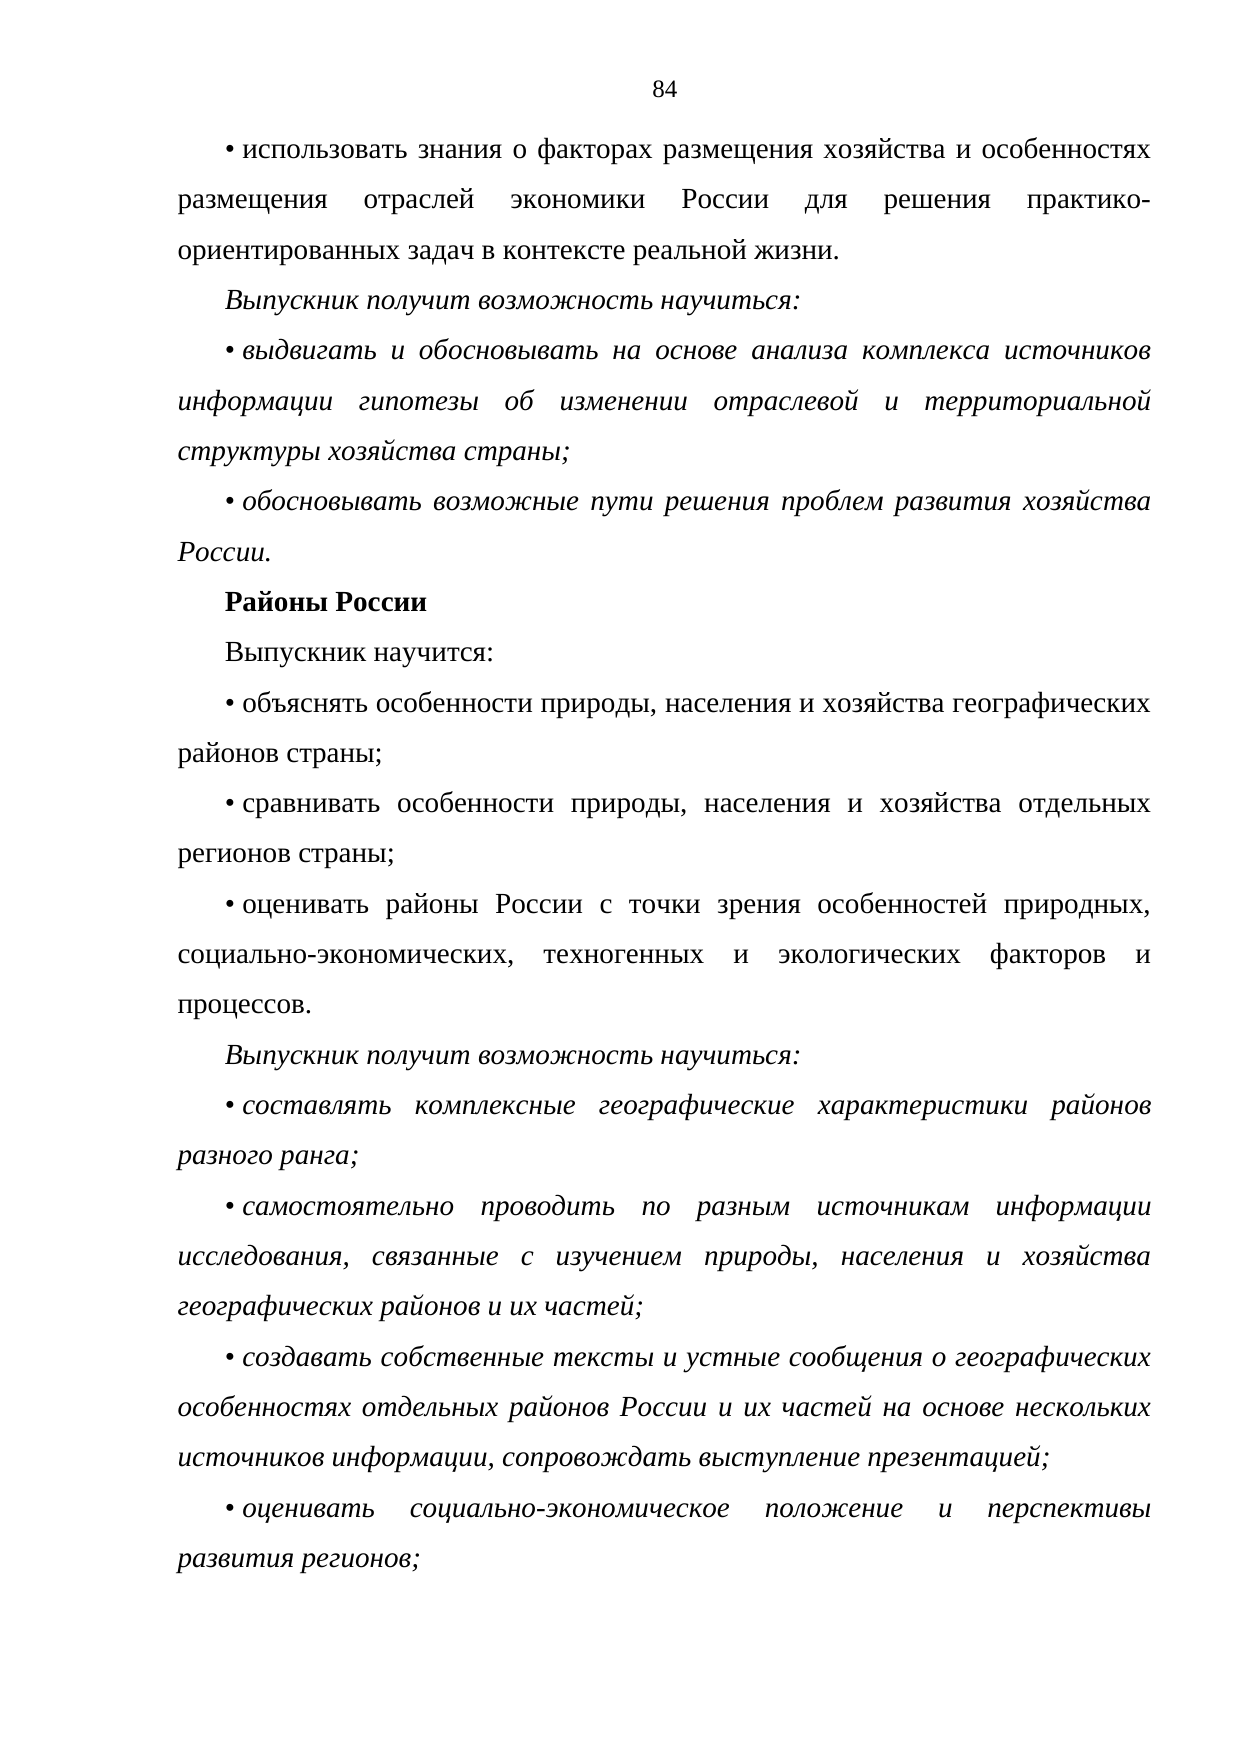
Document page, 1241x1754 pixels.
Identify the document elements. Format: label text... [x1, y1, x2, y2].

text Выпускник получит возможность научиться: [177, 282, 1152, 316]
text • сравнивать особенности природы, населения и хозяйства отдельных регионов страны; [177, 785, 1152, 869]
text • самостоятельно проводить по разным источникам информации исследования, связанные с изучением природы, населения и хозяйства географических районов и их частей; [177, 1188, 1152, 1322]
text Выпускник получит возможность научиться: [177, 1037, 1152, 1070]
text Выпускник научится: [177, 634, 1152, 668]
text Районы России [177, 584, 1152, 618]
text • оценивать социально-экономическое положение и перспективы развития регионов; [177, 1490, 1152, 1573]
text • объяснять особенности природы, населения и хозяйства географических районов страны; [177, 685, 1152, 768]
text • выдвигать и обосновывать на основе анализа комплекса источников информации гипотезы об изменении отраслевой и территориальной структуры хозяйства страны; [177, 332, 1152, 467]
text • оценивать районы России с точки зрения особенностей природных, социально-экономических, техногенных и экологических факторов и процессов. [177, 886, 1152, 1020]
text • обосновывать возможные пути решения проблем развития хозяйства России. [177, 483, 1152, 567]
text • использовать знания о факторах размещения хозяйства и особенностях размещения отраслей экономики России для решения практико-ориентированных задач в контексте реальной жизни. [177, 131, 1152, 265]
text • создавать собственные тексты и устные сообщения о географических особенностях отдельных районов России и их частей на основе нескольких источников информации, сопровождать выступление презентацией; [177, 1339, 1152, 1473]
text • составлять комплексные географические характеристики районов разного ранга; [177, 1087, 1152, 1171]
